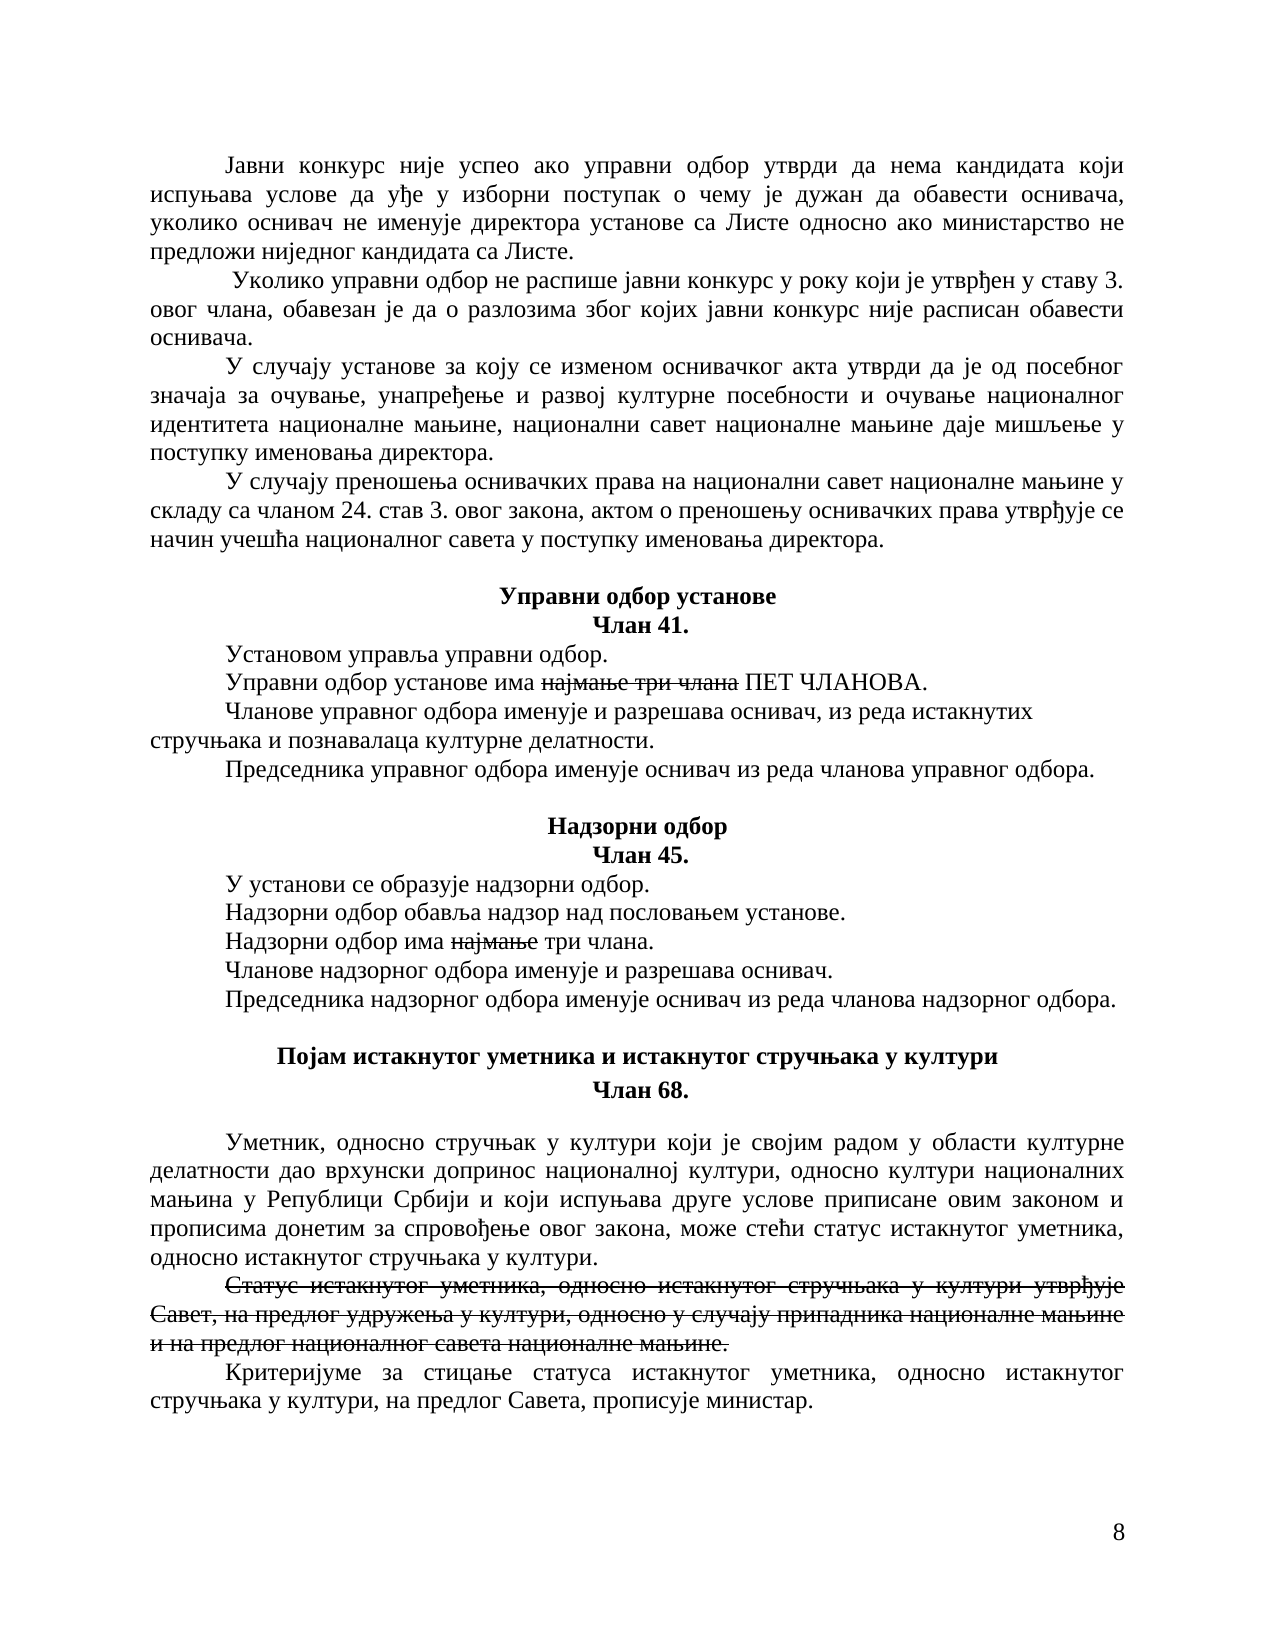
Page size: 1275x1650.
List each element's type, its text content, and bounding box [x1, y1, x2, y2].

text Чланове надзорног одбора именује и разрешава оснивач. [150, 955, 1125, 984]
text Уметник, односно стручњак у култури који је својим радом у области културне делатности дао врхунски допринос националној култури, односно култури националних мањина у Републици Србији и који испуњава друге услове приписане овим законом и прописима донетим за спровођење овог закона, може стећи статус истакнутог уметника, односно истакнутог стручњака у култури. [150, 1127, 1125, 1271]
text Члан 45. [150, 840, 1125, 869]
text Установом управља управни одбор. [150, 639, 1125, 667]
text Председника надзорног одбора именује оснивач из реда чланова надзорног одбора. [150, 984, 1125, 1012]
text Статус истакнутог уметника, односно истакнутог стручњака у култури утврђује Савет, на предлог удружења у култури, односно у случају припадника националне мањине и на предлог националног савета националне мањине. [150, 1316, 1125, 1357]
text Критеријуме за стицање статуса истакнутог уметника, односно истакнутог стручњака у култури, на предлог Савета, прописује министар. [150, 1357, 1125, 1414]
text Члан 41. [150, 610, 1125, 639]
text Статус истакнутог уметника, односно истакнутог стручњака у култури утврђује Савет, на предлог удружења у култури, односно у случају припадника националне мањине и на предлог националног савета националне мањине. [150, 1271, 1125, 1315]
text Уколико управни одбор не распише јавни конкурс у року који је утврђен у ставу 3. овог члана, обавезан је да о разлозима због којих јавни конкурс није расписан обавести оснивача. [150, 265, 1125, 351]
text Управни одбор установе има најмање три члана ПЕТ ЧЛАНОВА. [150, 667, 1125, 696]
text Надзорни одбор [150, 811, 1125, 840]
text У установи се образује надзорни одбор. [150, 869, 1125, 897]
text У случају преношења оснивачких права на национални савет националне мањине у складу са чланом 24. став 3. овог закона, актом о преношењу оснивачких права утврђује се начин учешћа националног савета у поступку именовања директора. [150, 466, 1125, 552]
text Управни одбор установе [150, 581, 1125, 610]
text Чланове управног одбора именује и разрешава оснивач, из реда истакнутих стручњака и познавалаца културне делатности. [150, 696, 1125, 754]
text Надзорни одбор има најмање три члана. [150, 926, 1125, 955]
text Јавни конкурс није успео ако управни одбор утврди да нема кандидата који испуњава услове да уђе у изборни поступак о чему је дужан да обавести оснивача, уколико оснивач не именује директора установе са Листе односно ако министарство не предложи ниједног кандидата са Листе. [150, 150, 1125, 265]
text Члан 68. [150, 1075, 1125, 1103]
text У случају установе за коју се изменом оснивачког акта утврди да је од посебног значаја за очување, унапређење и развој културне посебности и очување националног идентитета националне мањине, национални савет националне мањине даје мишљење у поступку именовања директора. [150, 351, 1125, 466]
text Појам истакнутог уметника и истакнутог стручњака у култури [150, 1041, 1125, 1070]
text Надзорни одбор обавља надзор над пословањем установе. [150, 897, 1125, 926]
text Председника управног одбора именује оснивач из реда чланова управног одбора. [150, 754, 1125, 782]
